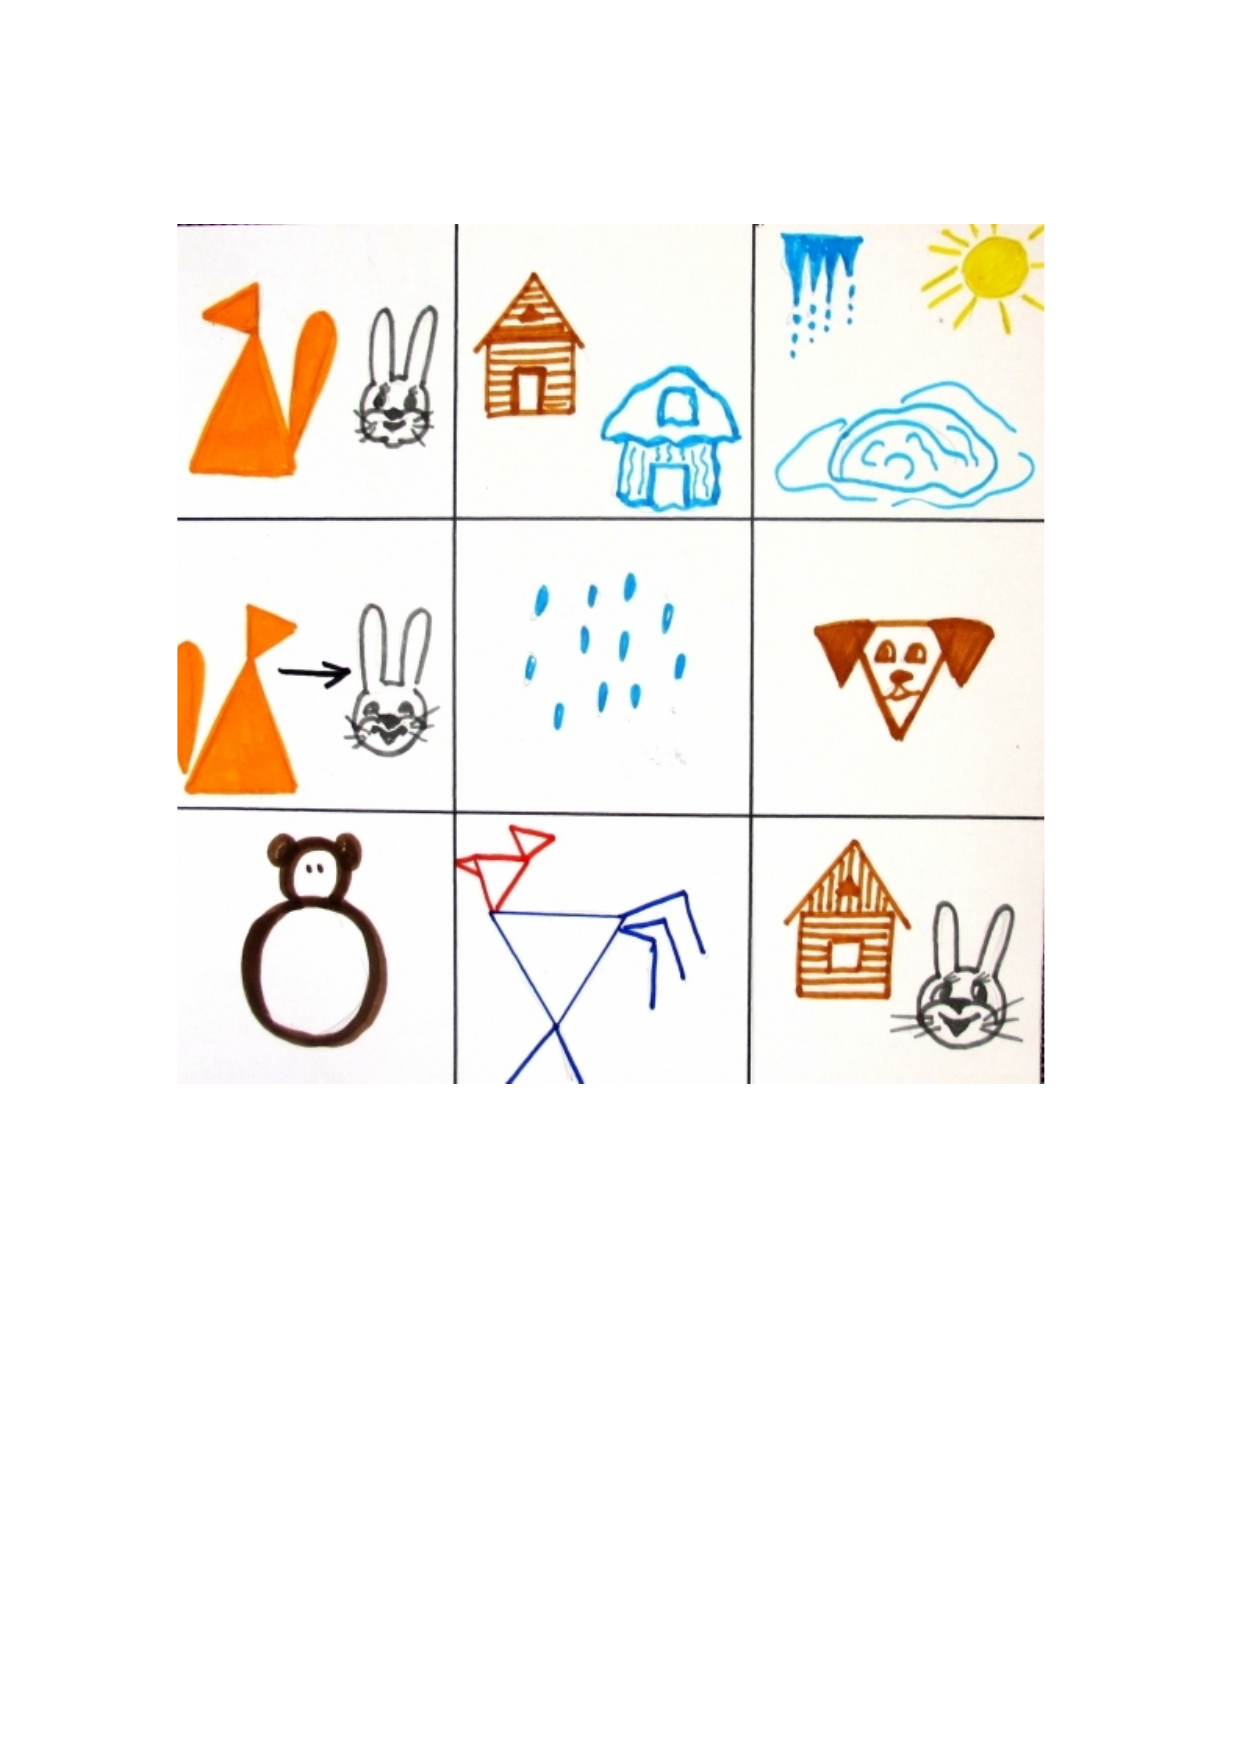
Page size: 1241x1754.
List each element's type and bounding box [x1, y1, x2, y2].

picture [177, 224, 1045, 1084]
